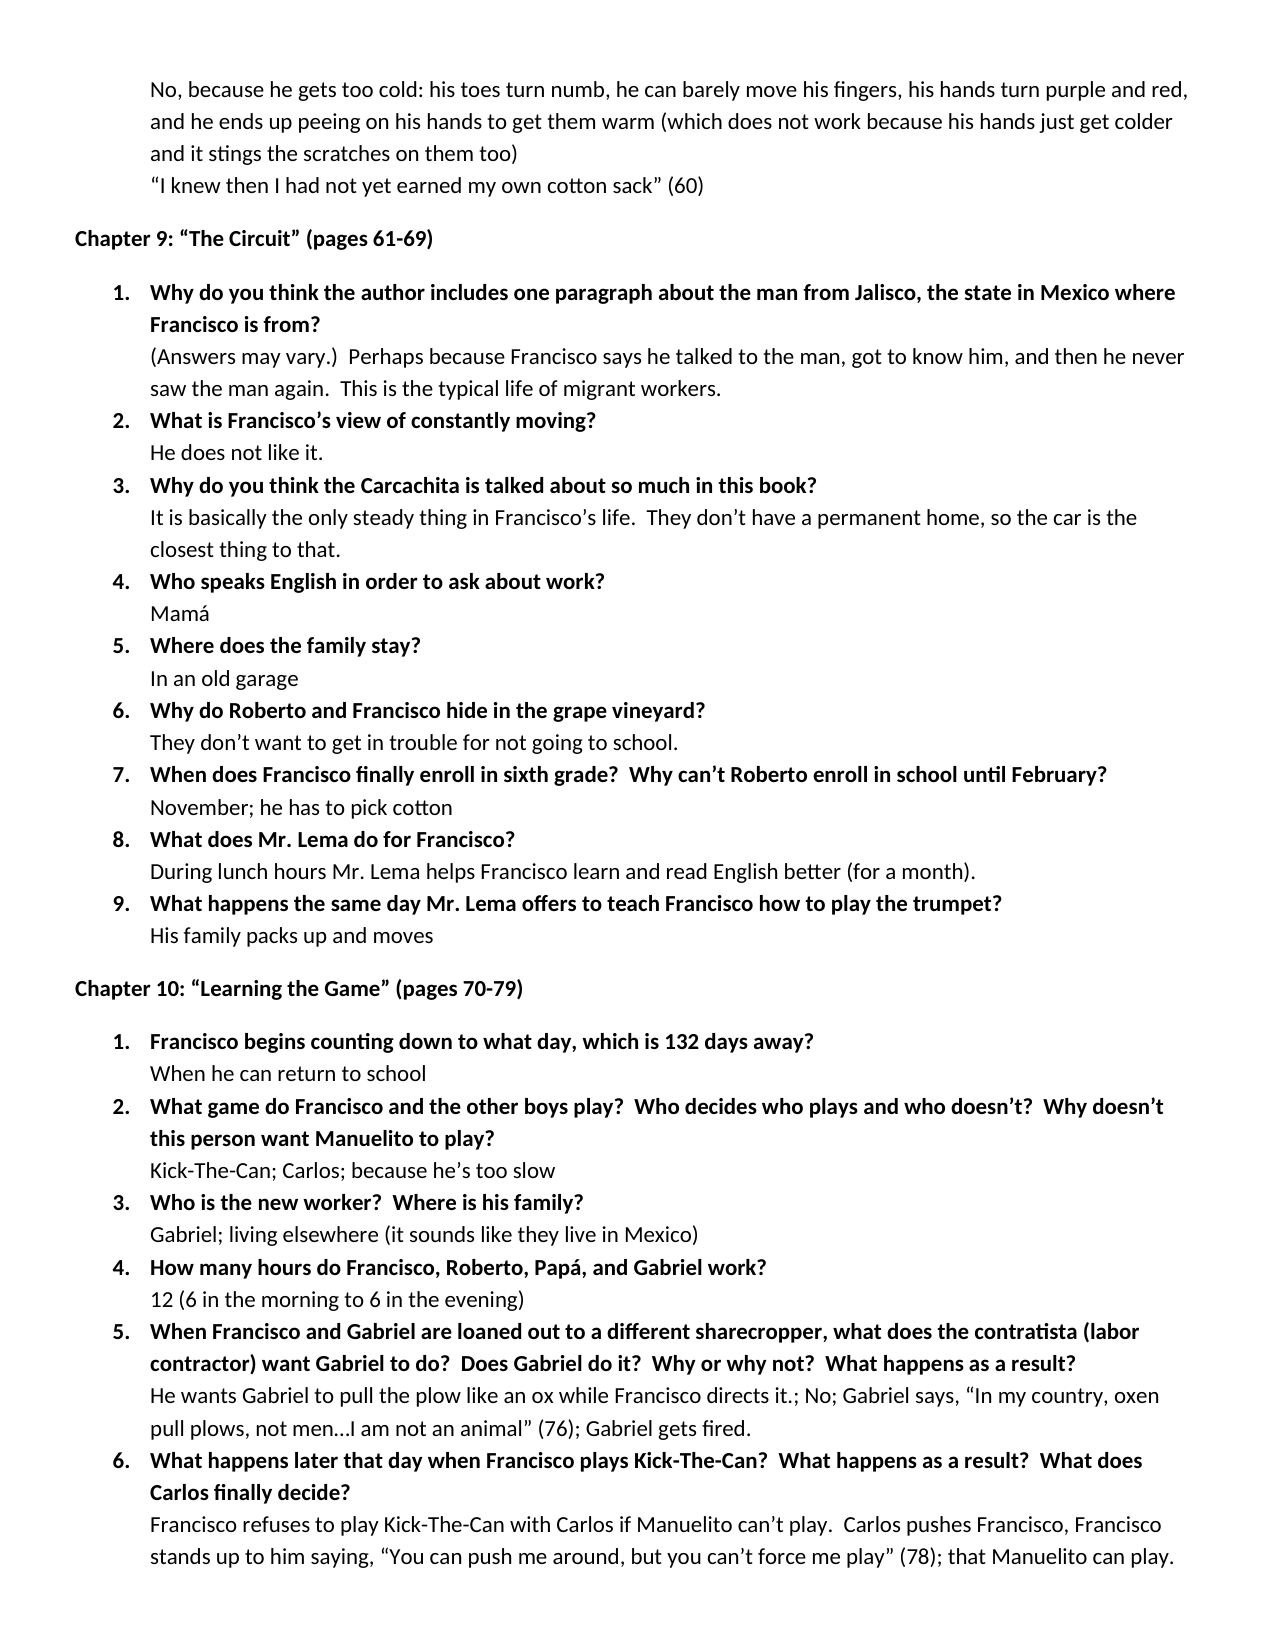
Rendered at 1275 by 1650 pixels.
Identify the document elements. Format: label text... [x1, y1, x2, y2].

list What happens the same day Mr. Lema offers to teach Francisco how to play the trumpet? [112, 889, 1200, 917]
list Mamá [150, 599, 1200, 627]
list No, because he gets too cold: his toes turn numb, he can barely move his fingers, his hands turn purple and red, and he ends up peeing on his hands to get them warm (which does not work because his hands just get colder and it stings the scratches on them too) [150, 75, 1200, 167]
list Why do you think the author includes one paragraph about the man from Jalisco, the state in Mexico where Francisco is from? [112, 278, 1200, 338]
list He wants Gabriel to pull the plow like an ox while Francisco directs it.; No; Gabriel says, “In my country, oxen pull plows, not men…I am not an animal” (76); Gabriel gets fired. [150, 1381, 1200, 1442]
list Where does the family stay? [112, 632, 1200, 660]
list Why do Roberto and Francisco hide in the grape vineyard? [112, 696, 1200, 724]
list His family packs up and moves [150, 921, 1200, 949]
text Chapter 9: “The Circuit” (pages 61-69) [75, 224, 1200, 253]
list How many hours do Francisco, Roberto, Papá, and Gabriel work? [112, 1253, 1200, 1281]
list “I knew then I had not yet earned my own cotton sack” (60) [150, 172, 1200, 199]
list What does Mr. Lema do for Francisco? [112, 825, 1200, 853]
list Gabriel; living elsewhere (it sounds like they live in Mexico) [150, 1221, 1200, 1248]
list November; he has to pick cotton [150, 793, 1200, 821]
list During lunch hours Mr. Lema helps Francisco learn and read English better (for a month). [150, 857, 1200, 885]
list What game do Francisco and the other boys play? Who decides who plays and who doesn’t? Why doesn’t this person want Manuelito to play? [112, 1092, 1200, 1152]
list (Answers may vary.) Perhaps because Francisco says he talked to the man, got to know him, and then he never saw the man again. This is the typical life of migrant workers. [150, 342, 1200, 402]
list Why do you think the Carcachita is talked about so much in this book? [112, 471, 1200, 499]
list It is basically the only steady thing in Francisco’s life. They don’t have a permanent home, so the car is the closest thing to that. [150, 503, 1200, 563]
text Chapter 10: “Learning the Game” (pages 70-79) [75, 974, 1200, 1002]
list Francisco begins counting down to what day, which is 132 days away? [112, 1027, 1200, 1055]
list They don’t want to get in trouble for not going to school. [150, 728, 1200, 756]
list He does not like it. [150, 438, 1200, 467]
list When he can return to school [150, 1059, 1200, 1088]
list When Francisco and Gabriel are loaned out to a different sharecropper, what does the contratista (labor contractor) want Gabriel to do? Does Gabriel do it? Why or why not? What happens as a result? [112, 1317, 1200, 1377]
list When does Francisco finally enroll in sixth grade? Why can’t Roberto enroll in school until February? [112, 760, 1200, 788]
list 12 (6 in the morning to 6 in the evening) [150, 1285, 1200, 1313]
list Who speaks English in order to ask about work? [112, 567, 1200, 595]
list Francisco refuses to play Kick-The-Can with Carlos if Manuelito can’t play. Carlos pushes Francisco, Francisco stands up to him saying, “You can push me around, but you can’t force me play” (78); that Manuelito can play. [150, 1510, 1200, 1570]
list Kick-The-Can; Carlos; because he’s too slow [150, 1156, 1200, 1184]
list What is Francisco’s view of constantly moving? [112, 406, 1200, 434]
list What happens later that day when Francisco plays Kick-The-Can? What happens as a result? What does Carlos finally decide? [112, 1446, 1200, 1506]
list Who is the new worker? Where is his family? [112, 1188, 1200, 1216]
list In an old garage [150, 664, 1200, 692]
